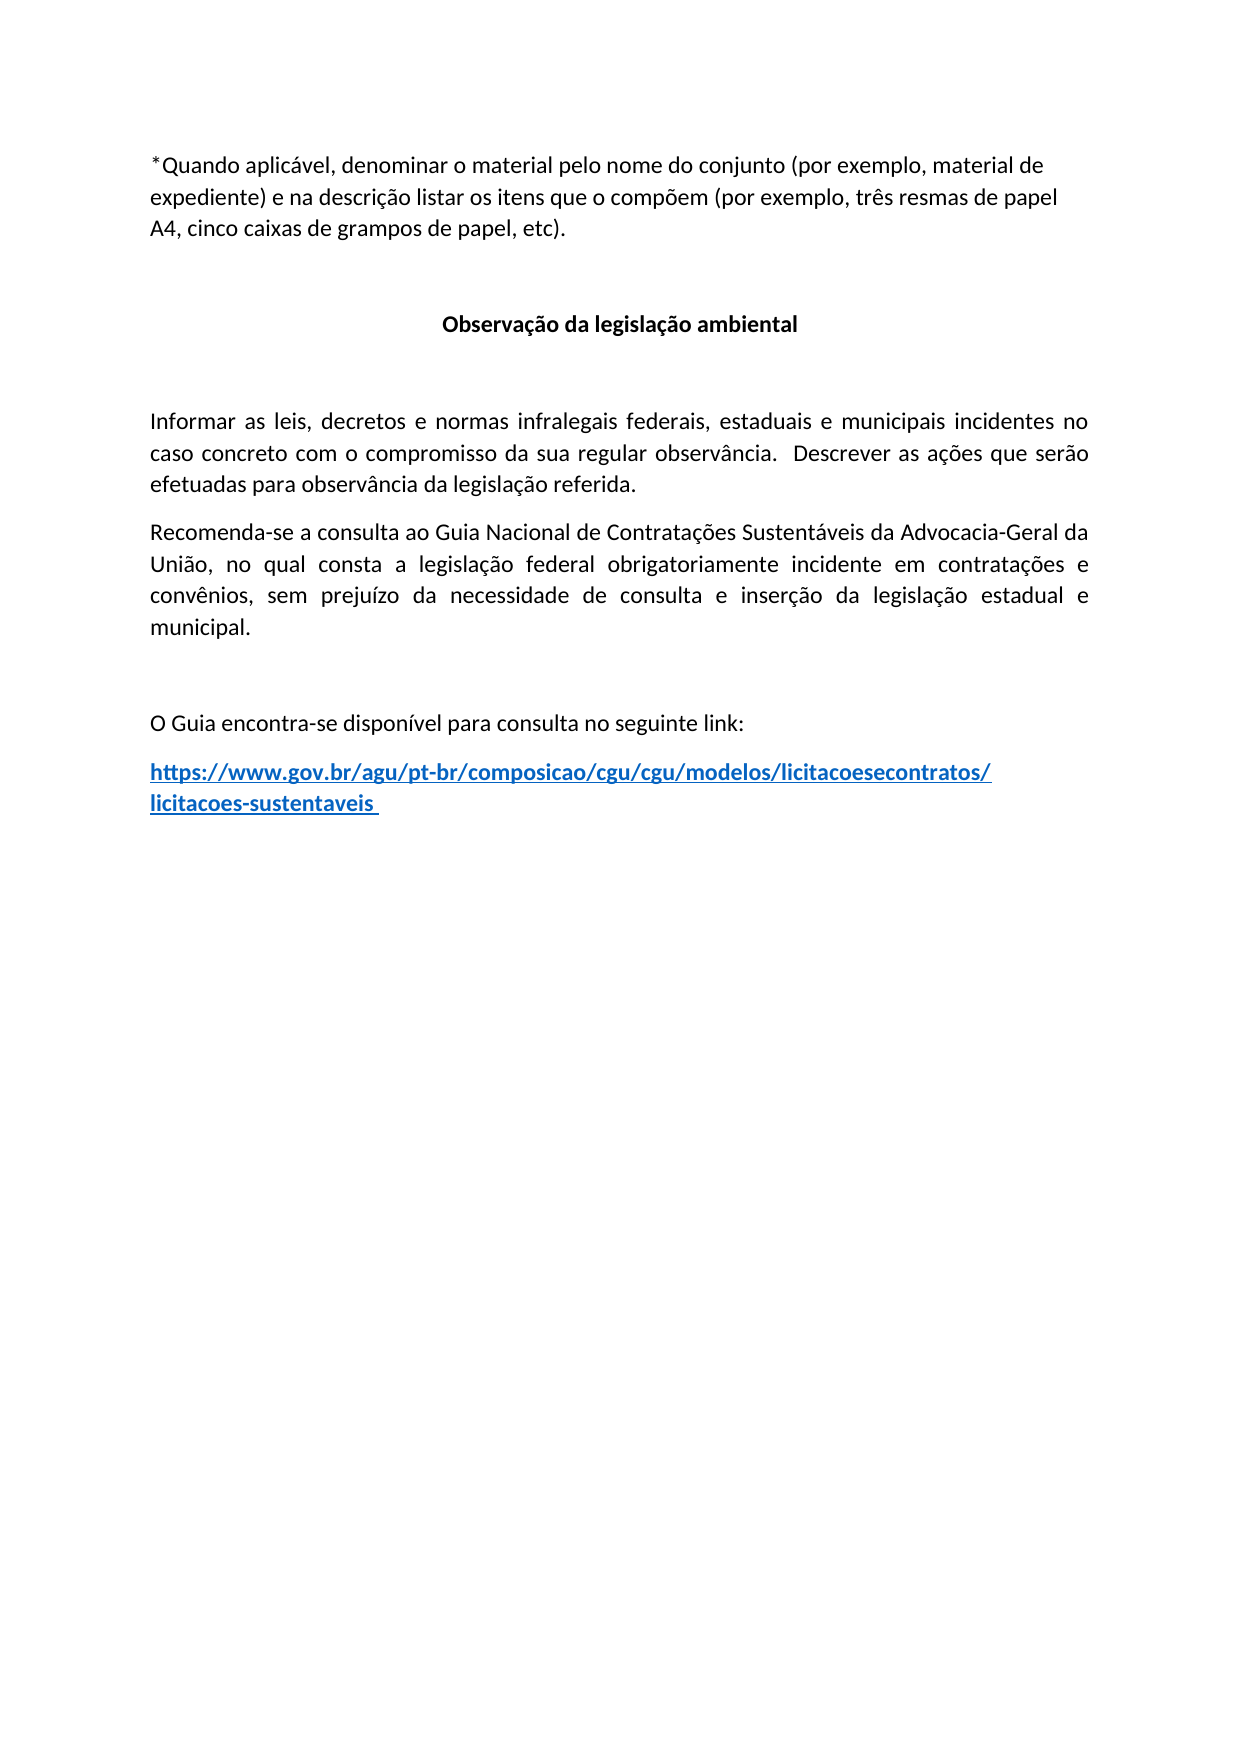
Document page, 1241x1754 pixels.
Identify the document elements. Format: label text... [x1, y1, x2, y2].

text Recomenda-se a consulta ao Guia Nacional de Contratações Sustentáveis da Advocacia-Geral da União, no qual consta a legislação federal obrigatoriamente incidente em contratações e convênios, sem prejuízo da necessidade de consulta e inserção da legislação estadual e municipal. [150, 517, 1090, 641]
text Observação da legislação ambiental [150, 309, 1090, 339]
text Informar as leis, decretos e normas infralegais federais, estaduais e municipais incidentes no caso concreto com o compromisso da sua regular observância. Descrever as ações que serão efetuadas para observância da legislação referida. [150, 406, 1090, 498]
text O Guia encontra-se disponível para consulta no seguinte link: [150, 708, 1090, 738]
text https://www.gov.br/agu/pt-br/composicao/cgu/cgu/modelos/licitacoesecontratos/licitacoes-sustentaveis [150, 757, 1090, 818]
text *Quando aplicável, denominar o material pelo nome do conjunto (por exemplo, material de expediente) e na descrição listar os itens que o compõem (por exemplo, três resmas de papel A4, cinco caixas de grampos de papel, etc). [150, 150, 1090, 242]
